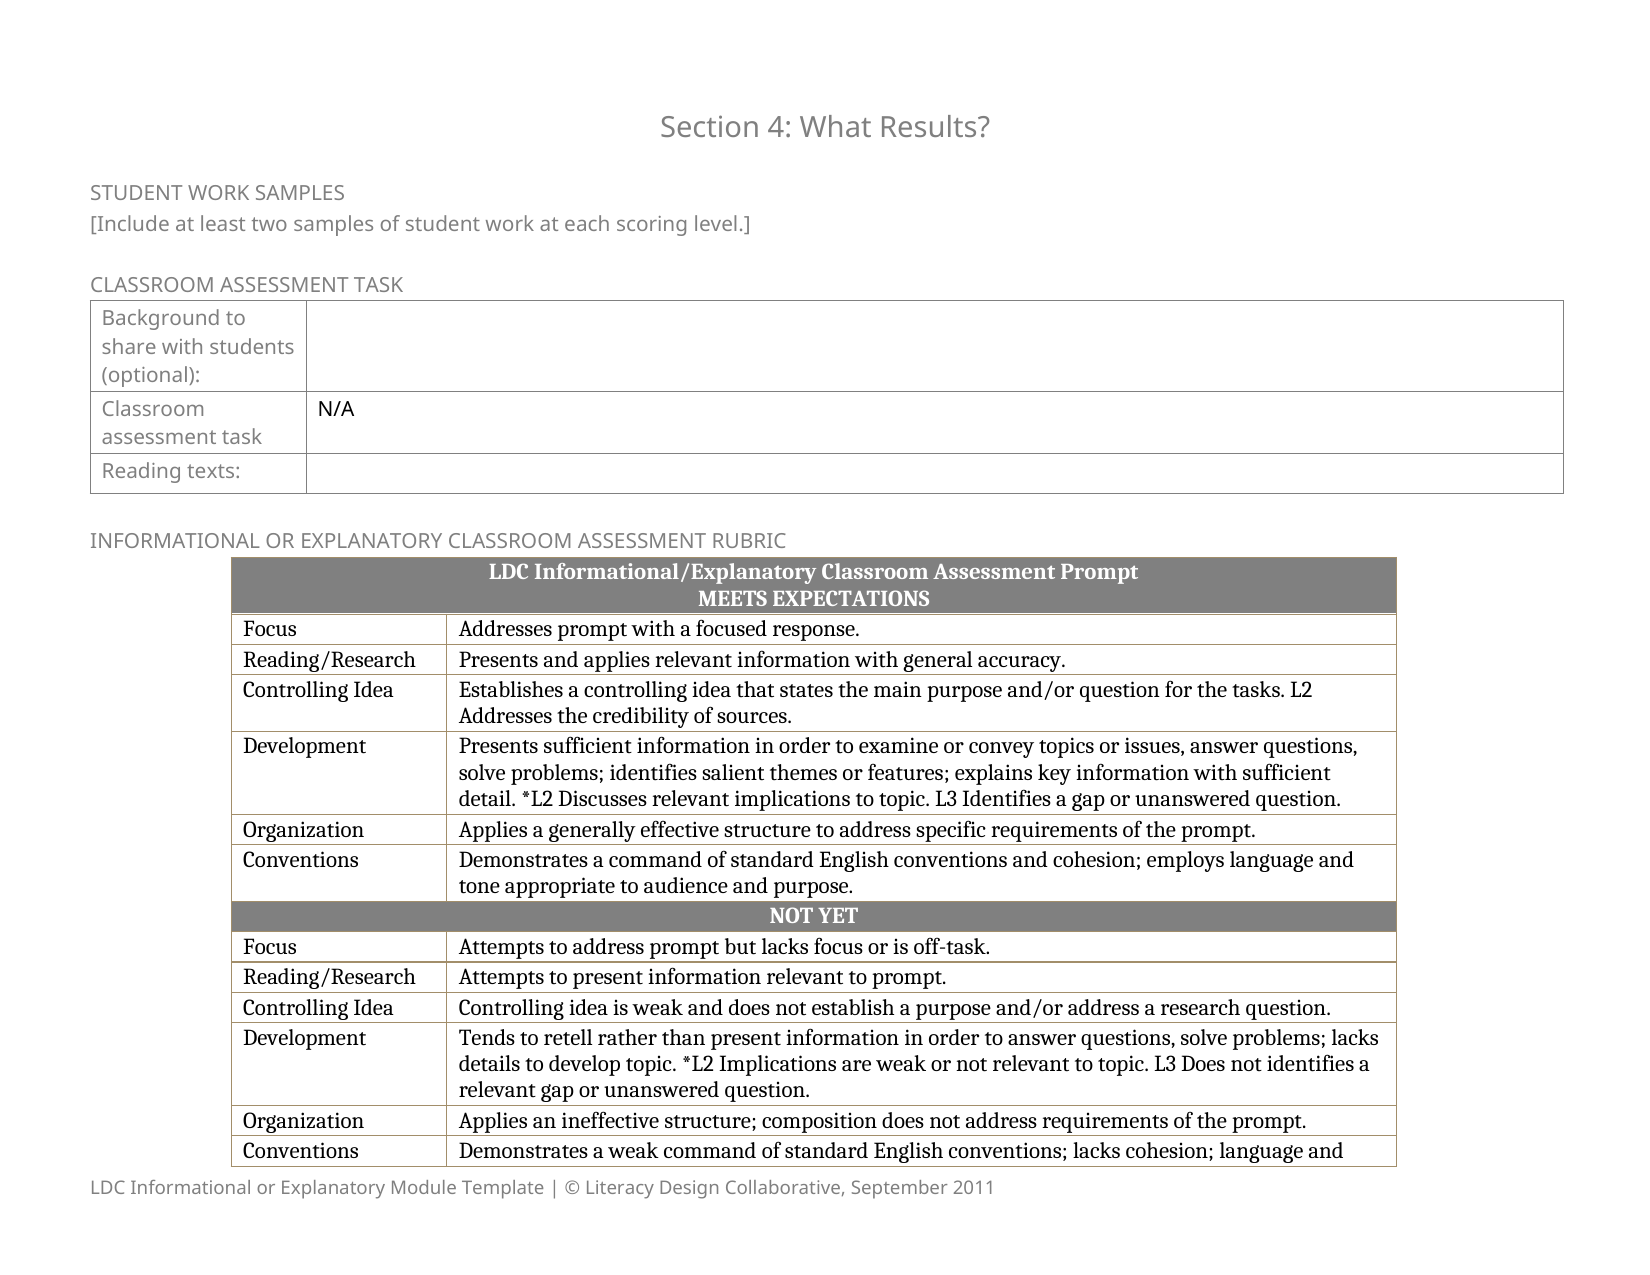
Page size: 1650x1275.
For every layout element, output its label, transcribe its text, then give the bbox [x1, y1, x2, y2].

table_cell Establishes a controlling idea that states the main purpose and/or question for the tasks. L2 Addresses the credibility of sources. [447, 675, 1396, 731]
text Classroom Assessment Task [90, 270, 1560, 298]
table_cell Controlling idea is weak and does not establish a purpose and/or address a research question. [447, 993, 1396, 1022]
table_cell Applies a generally effective structure to address specific requirements of the prompt. [447, 815, 1396, 844]
table_cell Attempts to address prompt but lacks focus or is off-task. [447, 932, 1396, 961]
table_cell Reading texts: [91, 454, 306, 493]
table_cell Development [232, 732, 446, 814]
table_cell Conventions [232, 1136, 446, 1166]
table_cell Focus [232, 615, 446, 644]
table_cell Organization [232, 1106, 446, 1135]
table_header LDC Informational/Explanatory Classroom Assessment Prompt MEETS EXPECTATIONS [232, 558, 1396, 613]
table_cell Focus [232, 932, 446, 961]
subtitle Section 4: What Results? [90, 106, 1560, 146]
text Informational or Explanatory Classroom Assessment Rubric [90, 526, 1560, 555]
table_cell NOT YET [232, 902, 1396, 931]
table_header Background to share with students (optional): [91, 301, 306, 391]
table_cell Controlling Idea [232, 675, 446, 731]
table_cell N/A [307, 392, 1563, 453]
table_cell Demonstrates a command of standard English conventions and cohesion; employs language and tone appropriate to audience and purpose. [447, 845, 1396, 901]
table_cell Presents sufficient information in order to examine or convey topics or issues, answer questions, solve problems; identifies salient themes or features; explains key information with sufficient detail. *L2 Discusses relevant implications to topic. L3 Identifies a gap or unanswered question. [447, 732, 1396, 814]
text [Include at least two samples of student work at each scoring level.] [90, 209, 1560, 237]
table_cell Applies an ineffective structure; composition does not address requirements of the prompt. [447, 1106, 1396, 1135]
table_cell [447, 1136, 1396, 1166]
table_cell Tends to retell rather than present information in order to answer questions, solve problems; lacks details to develop topic. *L2 Implications are weak or not relevant to topic. L3 Does not identifies a relevant gap or unanswered question. [447, 1023, 1396, 1105]
table_cell Development [232, 1023, 446, 1105]
table_cell Reading/Research [232, 963, 446, 992]
table_cell Controlling Idea [232, 993, 446, 1022]
text Student work samples [90, 178, 1560, 207]
table_cell Presents and applies relevant information with general accuracy. [447, 645, 1396, 674]
table_cell Classroom assessment task [91, 392, 306, 453]
table_cell Reading/Research [232, 645, 446, 674]
table_cell [307, 454, 1563, 493]
table_header [307, 301, 1563, 391]
table_cell Conventions [232, 845, 446, 901]
table_cell Attempts to present information relevant to prompt. [447, 963, 1396, 992]
table_cell Addresses prompt with a focused response. [447, 615, 1396, 644]
table_cell Organization [232, 815, 446, 844]
